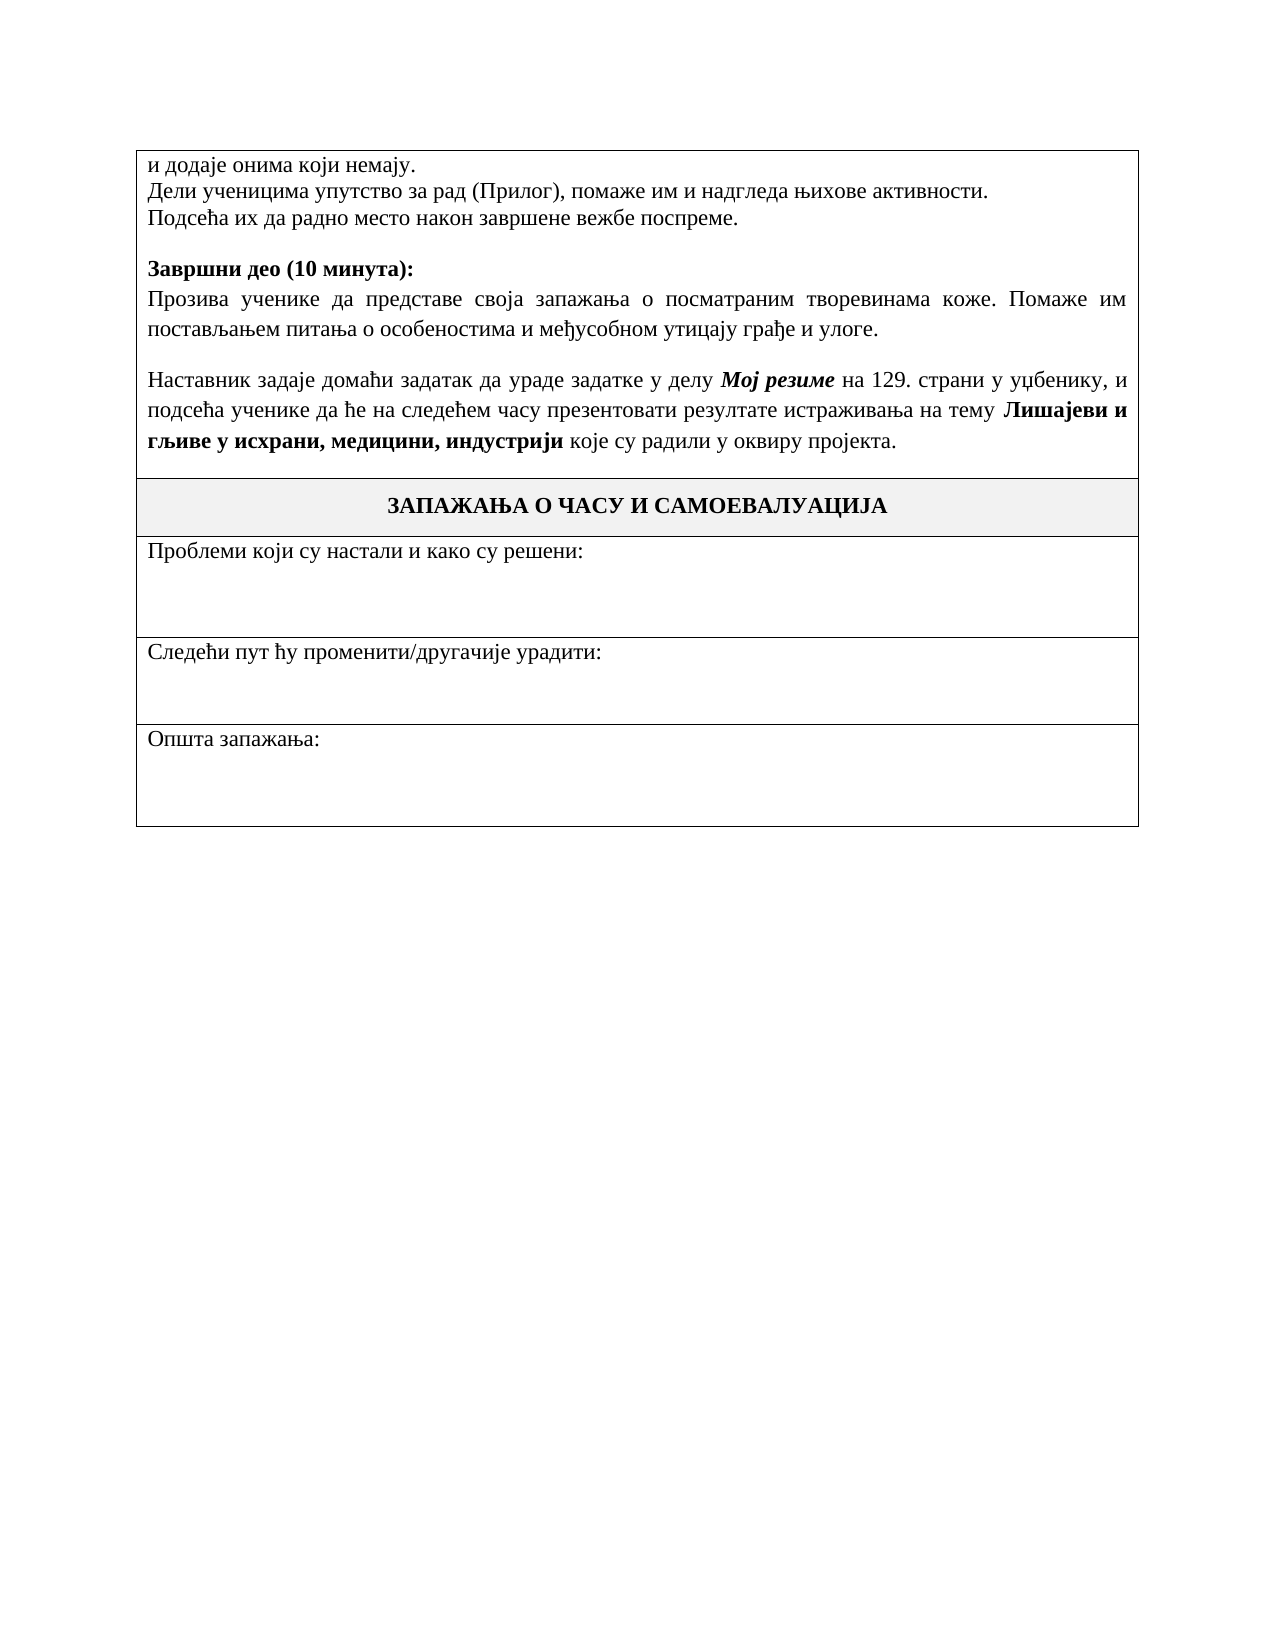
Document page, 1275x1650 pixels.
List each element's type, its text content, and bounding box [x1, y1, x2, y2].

table_cell ЗАПАЖАЊА О ЧАСУ И САМОЕВАЛУАЦИЈА [137, 479, 1138, 536]
table_cell Општа запажања: [137, 725, 1138, 826]
table_cell Следећи пут ћу променити/другачије урадити: [137, 638, 1138, 724]
table_cell Проблеми који су настали и како су решени: [137, 537, 1138, 637]
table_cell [137, 151, 1138, 478]
